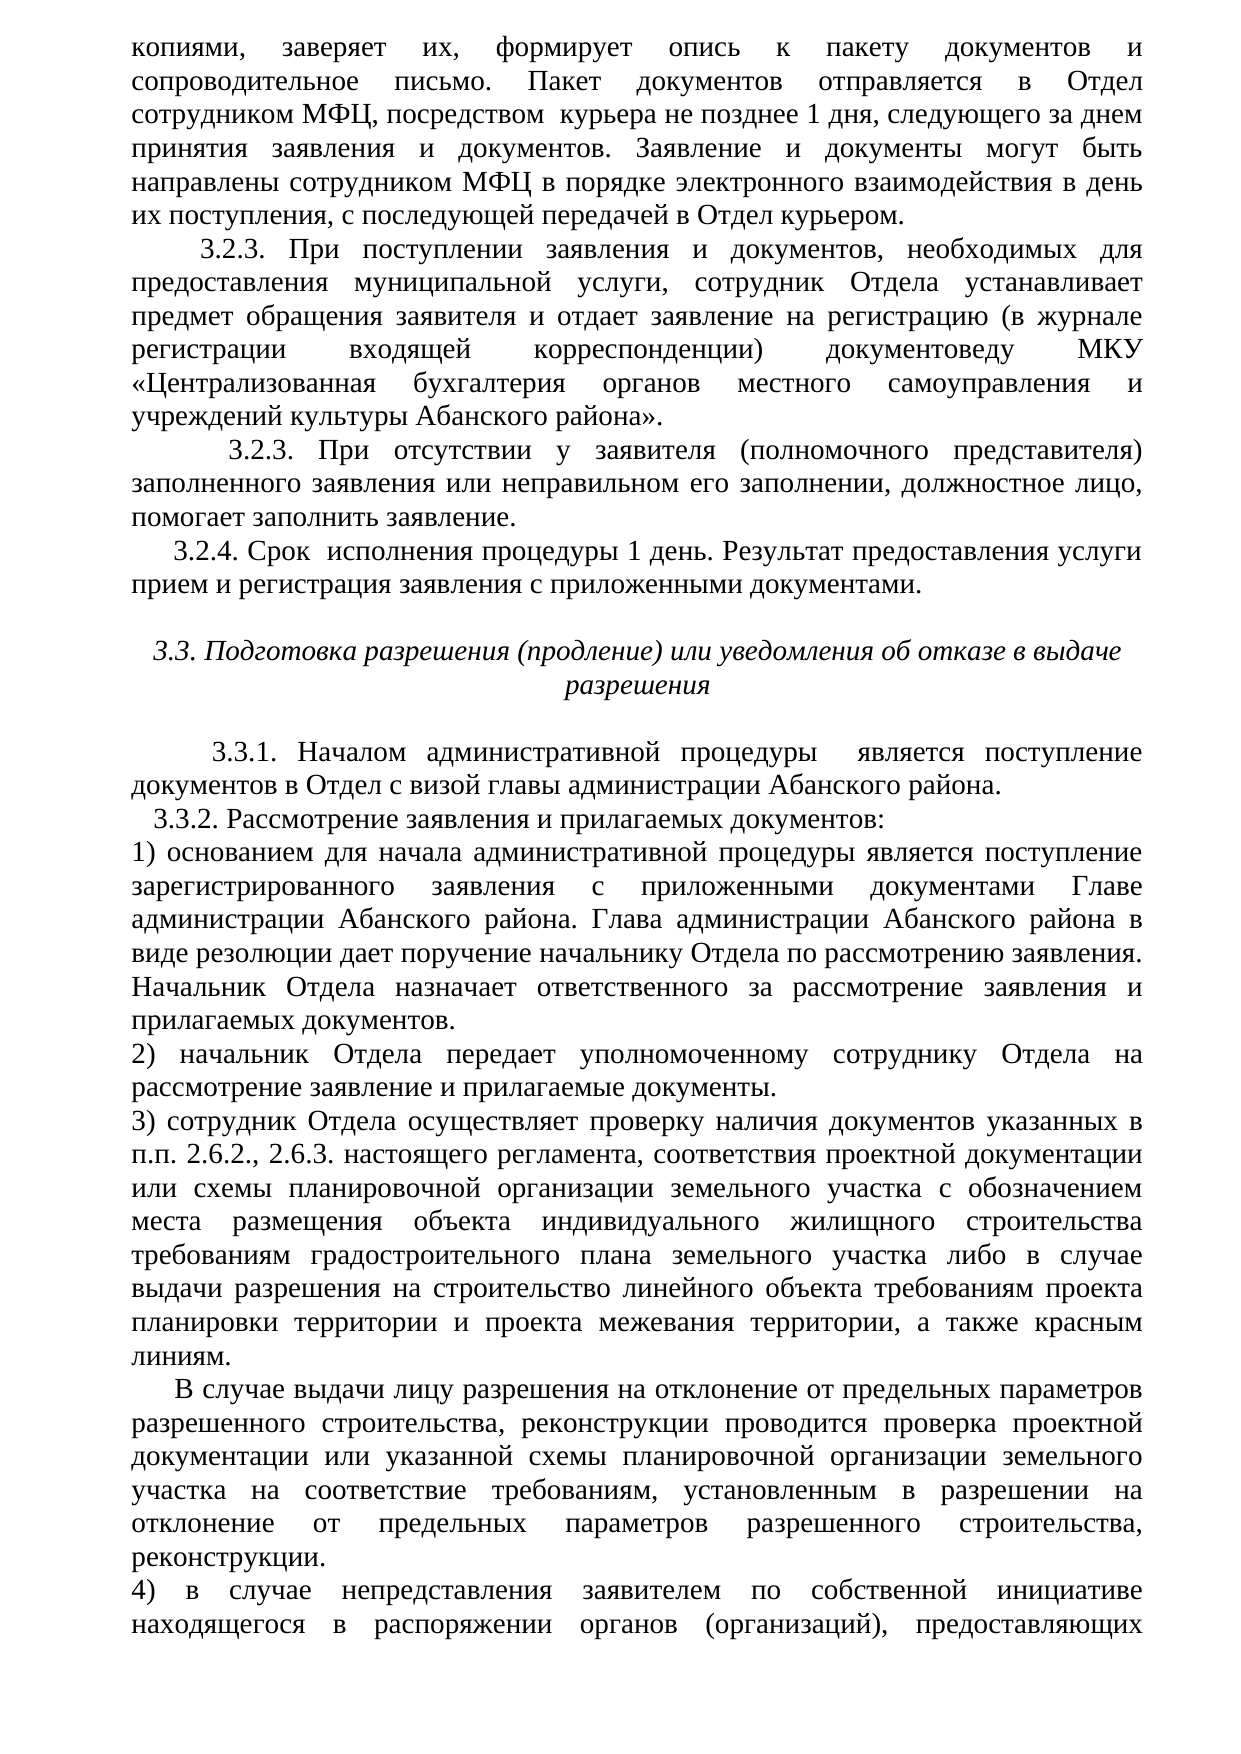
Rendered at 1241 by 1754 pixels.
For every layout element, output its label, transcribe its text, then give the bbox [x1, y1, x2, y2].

text В случае выдачи лицу разрешения на отклонение от предельных параметров разрешенного строительства, реконструкции проводится проверка проектной документации или указанной схемы планировочной организации земельного участка на соответствие требованиям, установленным в разрешении на отклонение от предельных параметров разрешенного строительства, реконструкции. [131, 1371, 1144, 1572]
text 2) начальник Отдела передает уполномоченному сотруднику Отдела на рассмотрение заявление и прилагаемые документы. [131, 1036, 1144, 1103]
text 3.2.3. При поступлении заявления и документов, необходимых для предоставления муниципальной услуги, сотрудник Отдела устанавливает предмет обращения заявителя и отдает заявление на регистрацию (в журнале регистрации входящей корреспонденции) документоведу МКУ «Централизованная бухгалтерия органов местного самоуправления и учреждений культуры Абанского района». [131, 231, 1144, 432]
text 1) основанием для начала административной процедуры является поступление зарегистрированного заявления с приложенными документами Главе администрации Абанского района. Глава администрации Абанского района в виде резолюции дает поручение начальнику Отдела по рассмотрению заявления. Начальник Отдела назначает ответственного за рассмотрение заявления и прилагаемых документов. [131, 834, 1144, 1036]
text 3.3.2. Рассмотрение заявления и прилагаемых документов: [131, 801, 1144, 834]
text 3.2.4. Срок исполнения процедуры 1 день. Результат предоставления услуги прием и регистрация заявления с приложенными документами. [131, 533, 1144, 600]
text 3.2.3. При отсутствии у заявителя (полномочного представителя) заполненного заявления или неправильном его заполнении, должностное лицо, помогает заполнить заявление. [131, 432, 1144, 533]
text 3.3. Подготовка разрешения (продление) или уведомления об отказе в выдаче разрешения [131, 633, 1144, 700]
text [131, 1572, 1144, 1639]
text 3) сотрудник Отдела осуществляет проверку наличия документов указанных в п.п. 2.6.2., 2.6.3. настоящего регламента, соответствия проектной документации или схемы планировочной организации земельного участка с обозначением места размещения объекта индивидуального жилищного строительства требованиям градостроительного плана земельного участка либо в случае выдачи разрешения на строительство линейного объекта требованиям проекта планировки территории и проекта межевания территории, а также красным линиям. [131, 1103, 1144, 1371]
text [131, 29, 1144, 231]
text 3.3.1. Началом административной процедуры является поступление документов в Отдел с визой главы администрации Абанского района. [131, 734, 1144, 801]
